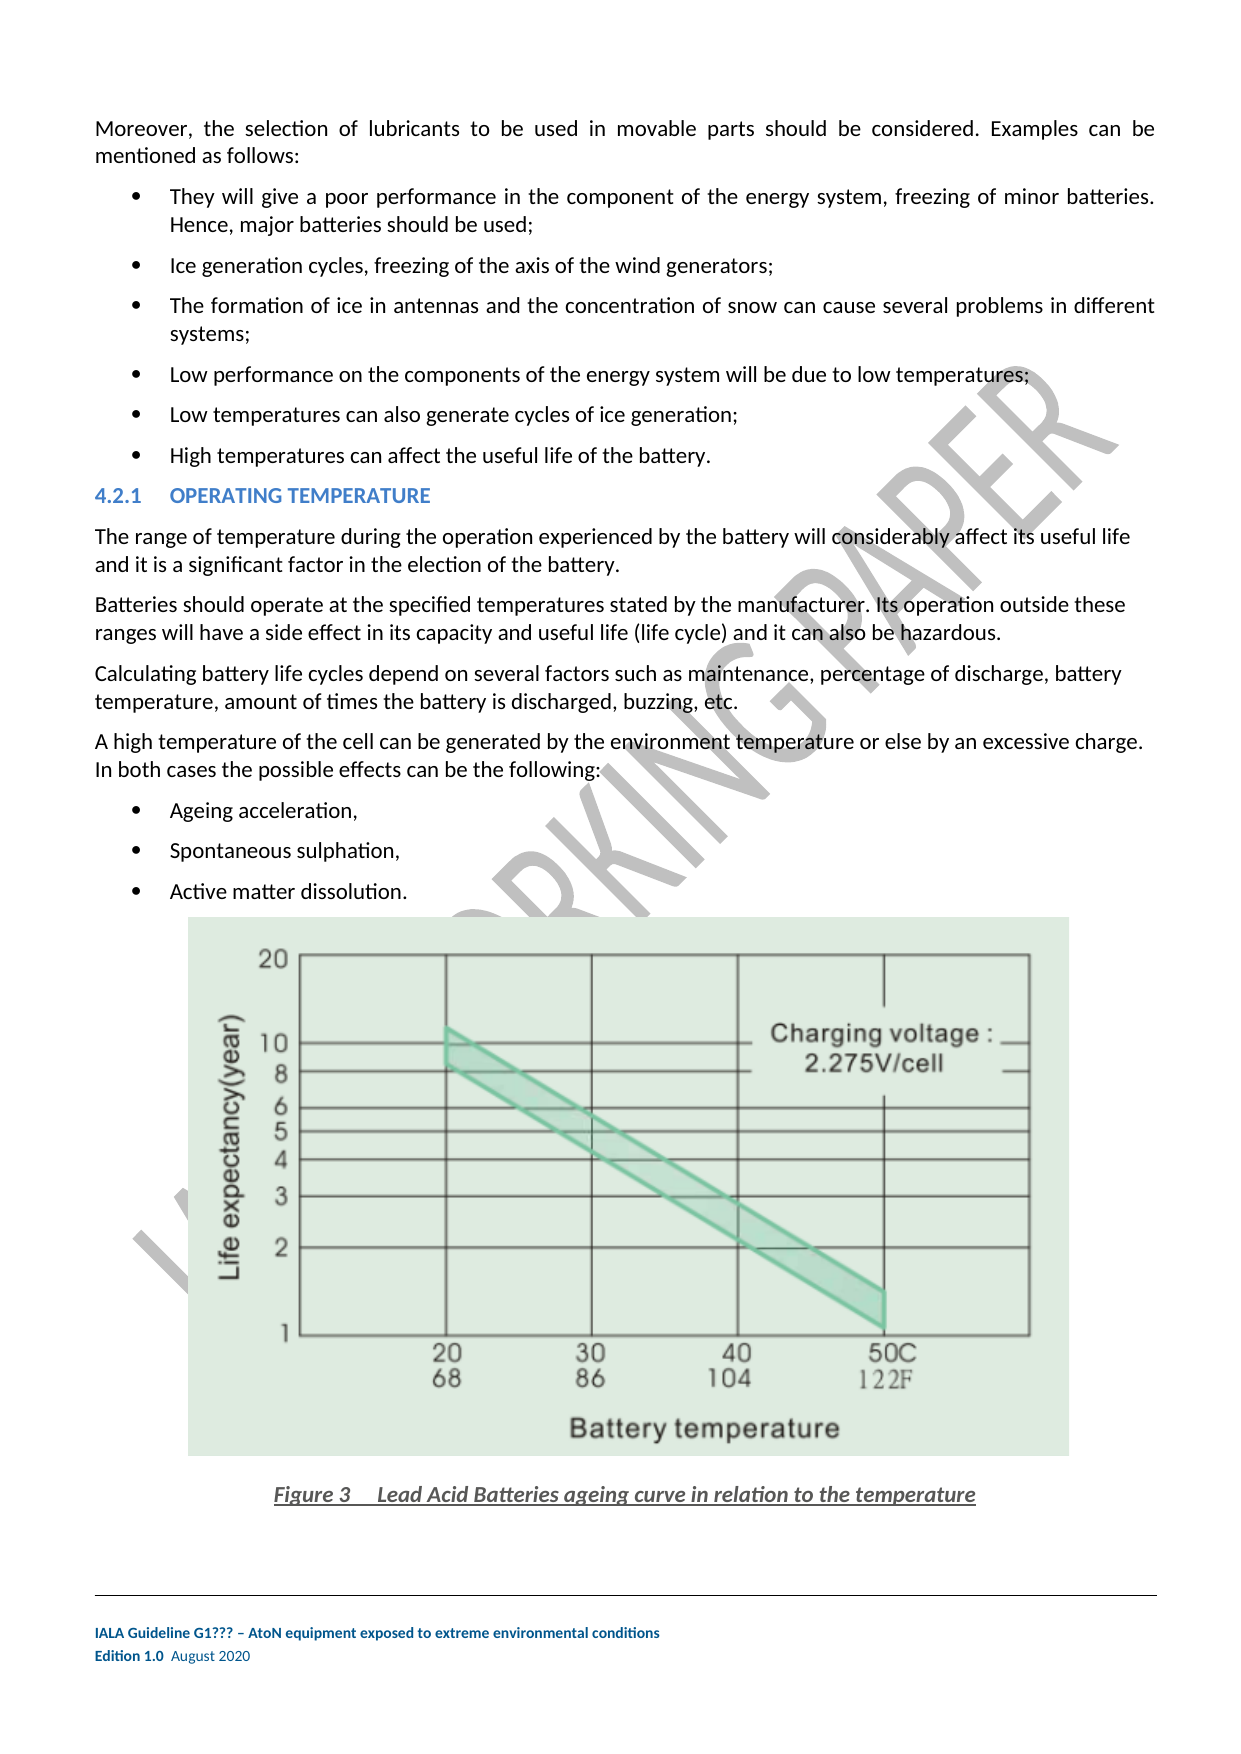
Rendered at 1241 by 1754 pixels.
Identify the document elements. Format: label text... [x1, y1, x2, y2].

list Spontaneous sulphation, [132, 837, 1157, 864]
text Batteries should operate at the specified temperatures stated by the manufacturer. Its operation outside these ranges will have a side effect in its capacity and useful life (life cycle) and it can also be hazardous. [94, 590, 1157, 646]
list Low performance on the components of the energy system will be due to low temperatures; [132, 360, 1157, 388]
list Active matter dissolution. [132, 877, 1157, 905]
text Lead Acid Batteries ageing curve in relation to the temperature [94, 1480, 1157, 1508]
list They will give a poor performance in the component of the energy system, freezing of minor batteries. Hence, major batteries should be used; [132, 182, 1157, 238]
text The range of temperature during the operation experienced by the battery will considerably affect its useful life and it is a significant factor in the election of the battery. [94, 522, 1157, 578]
picture [188, 917, 1070, 1456]
list Ageing acceleration, [132, 796, 1157, 824]
list Low temperatures can also generate cycles of ice generation; [132, 400, 1157, 428]
text A high temperature of the cell can be generated by the environment temperature or else by an excessive charge. In both cases the possible effects can be the following: [94, 727, 1157, 783]
list Ice generation cycles, freezing of the axis of the wind generators; [132, 251, 1157, 279]
list The formation of ice in antennas and the concentration of snow can cause several problems in different systems; [132, 291, 1157, 347]
subtitle OPERATING TEMPERATURE [94, 481, 1157, 509]
list High temperatures can affect the useful life of the battery. [132, 441, 1157, 469]
text Moreover, the selection of lubricants to be used in movable parts should be considered. Examples can be mentioned as follows: [94, 114, 1157, 170]
text Calculating battery life cycles depend on several factors such as maintenance, percentage of discharge, battery temperature, amount of times the battery is discharged, buzzing, etc. [94, 659, 1157, 715]
